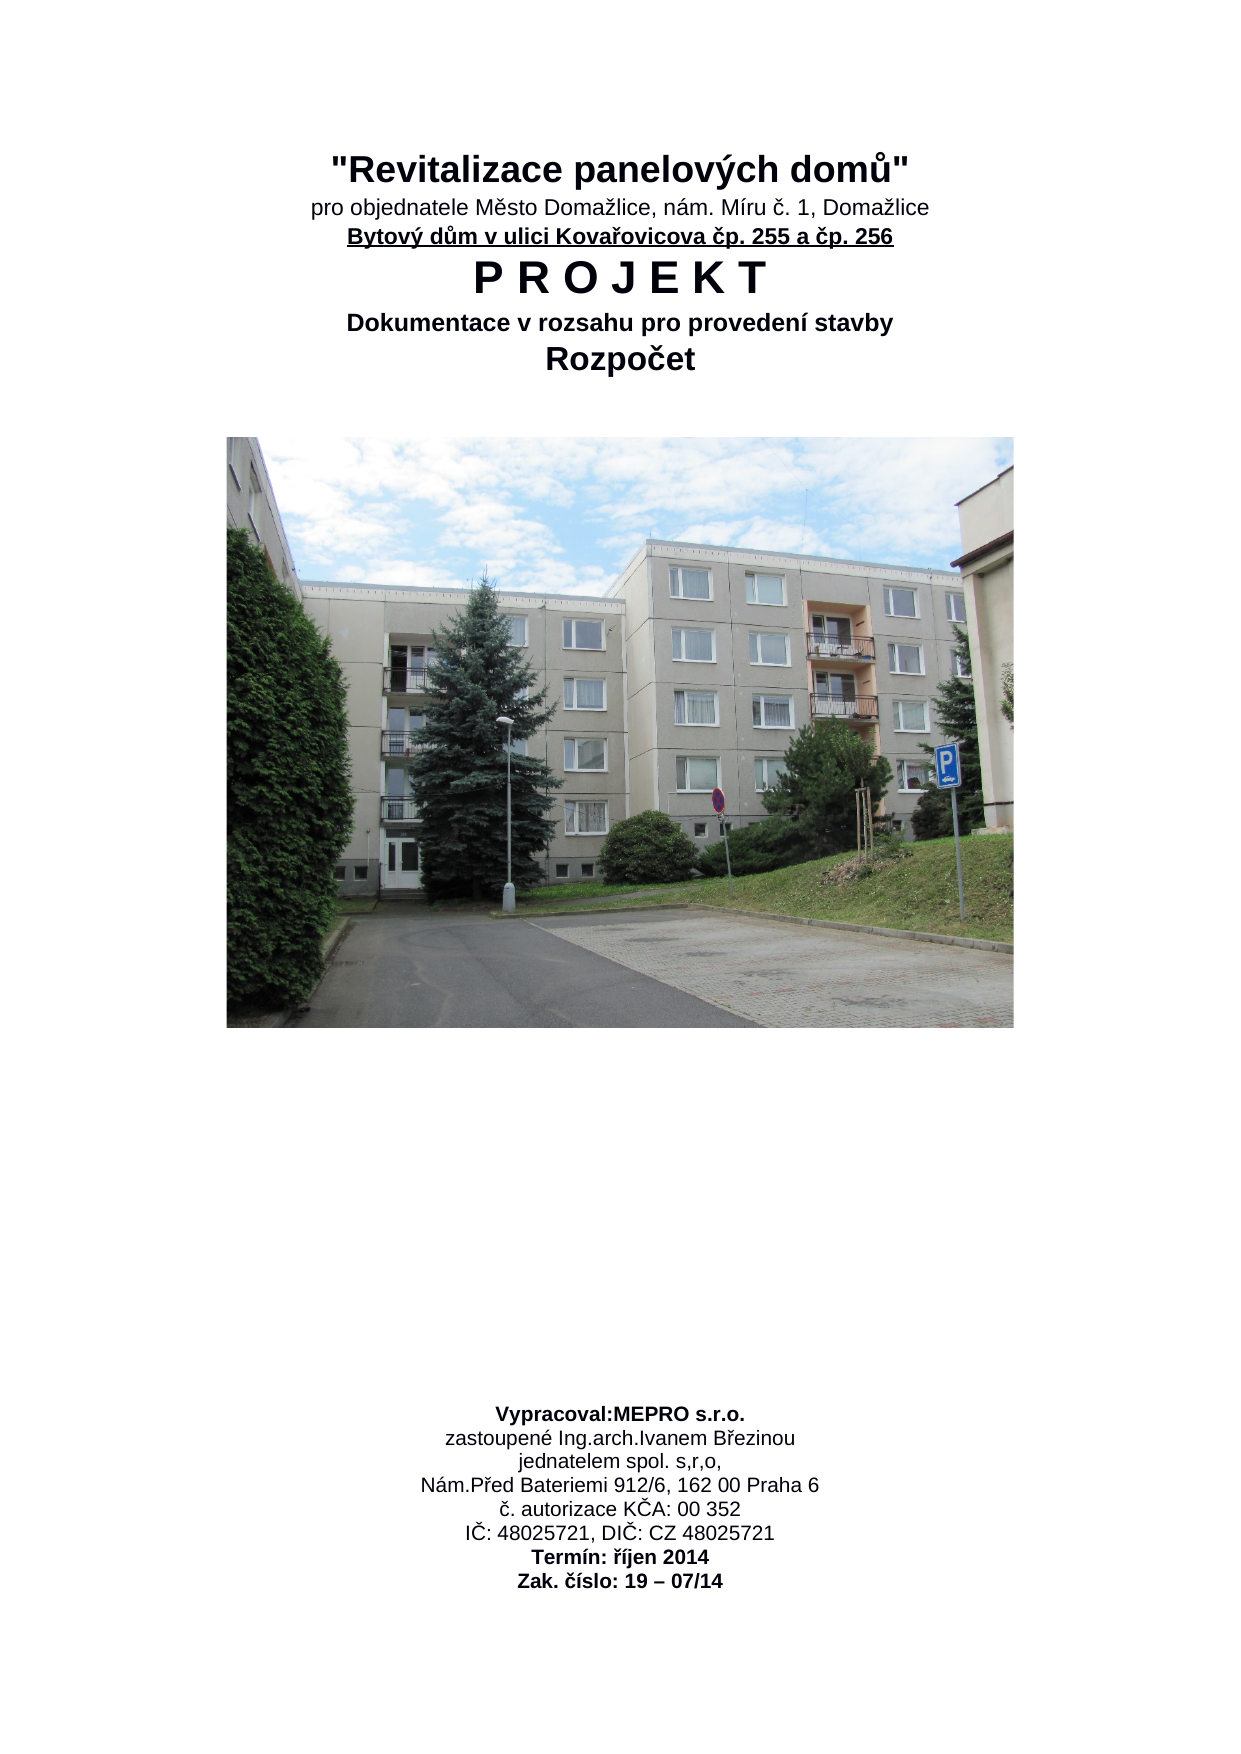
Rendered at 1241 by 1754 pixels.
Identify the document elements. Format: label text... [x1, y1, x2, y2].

text zastoupené Ing.arch.Ivanem Březinou [148, 1425, 1093, 1449]
text Bytový dům v ulici Kovařovicova čp. 255 a čp. 256 [148, 223, 1093, 249]
text Dokumentace v rozsahu pro provedení stavby [148, 308, 1093, 337]
picture [226, 437, 1014, 1028]
text č. autorizace KČA: 00 352 [148, 1497, 1093, 1521]
text Vypracoval:MEPRO s.r.o. [148, 1401, 1093, 1425]
text Zak. číslo: 19 – 07/14 [148, 1569, 1093, 1593]
text Nám.Před Bateriemi 912/6, 162 00 Praha 6 [148, 1473, 1093, 1497]
text Termín: říjen 2014 [148, 1545, 1093, 1569]
text "Revitalizace panelových domů" [148, 148, 1093, 191]
text pro objednatele Město Domažlice, nám. Míru č. 1, Domažlice [148, 194, 1093, 221]
text Rozpočet [148, 339, 1093, 377]
text IČ: 48025721, DIČ: CZ 48025721 [148, 1521, 1093, 1545]
text P R O J E K T [148, 251, 1093, 304]
text jednatelem spol. s,r,o, [148, 1449, 1093, 1473]
